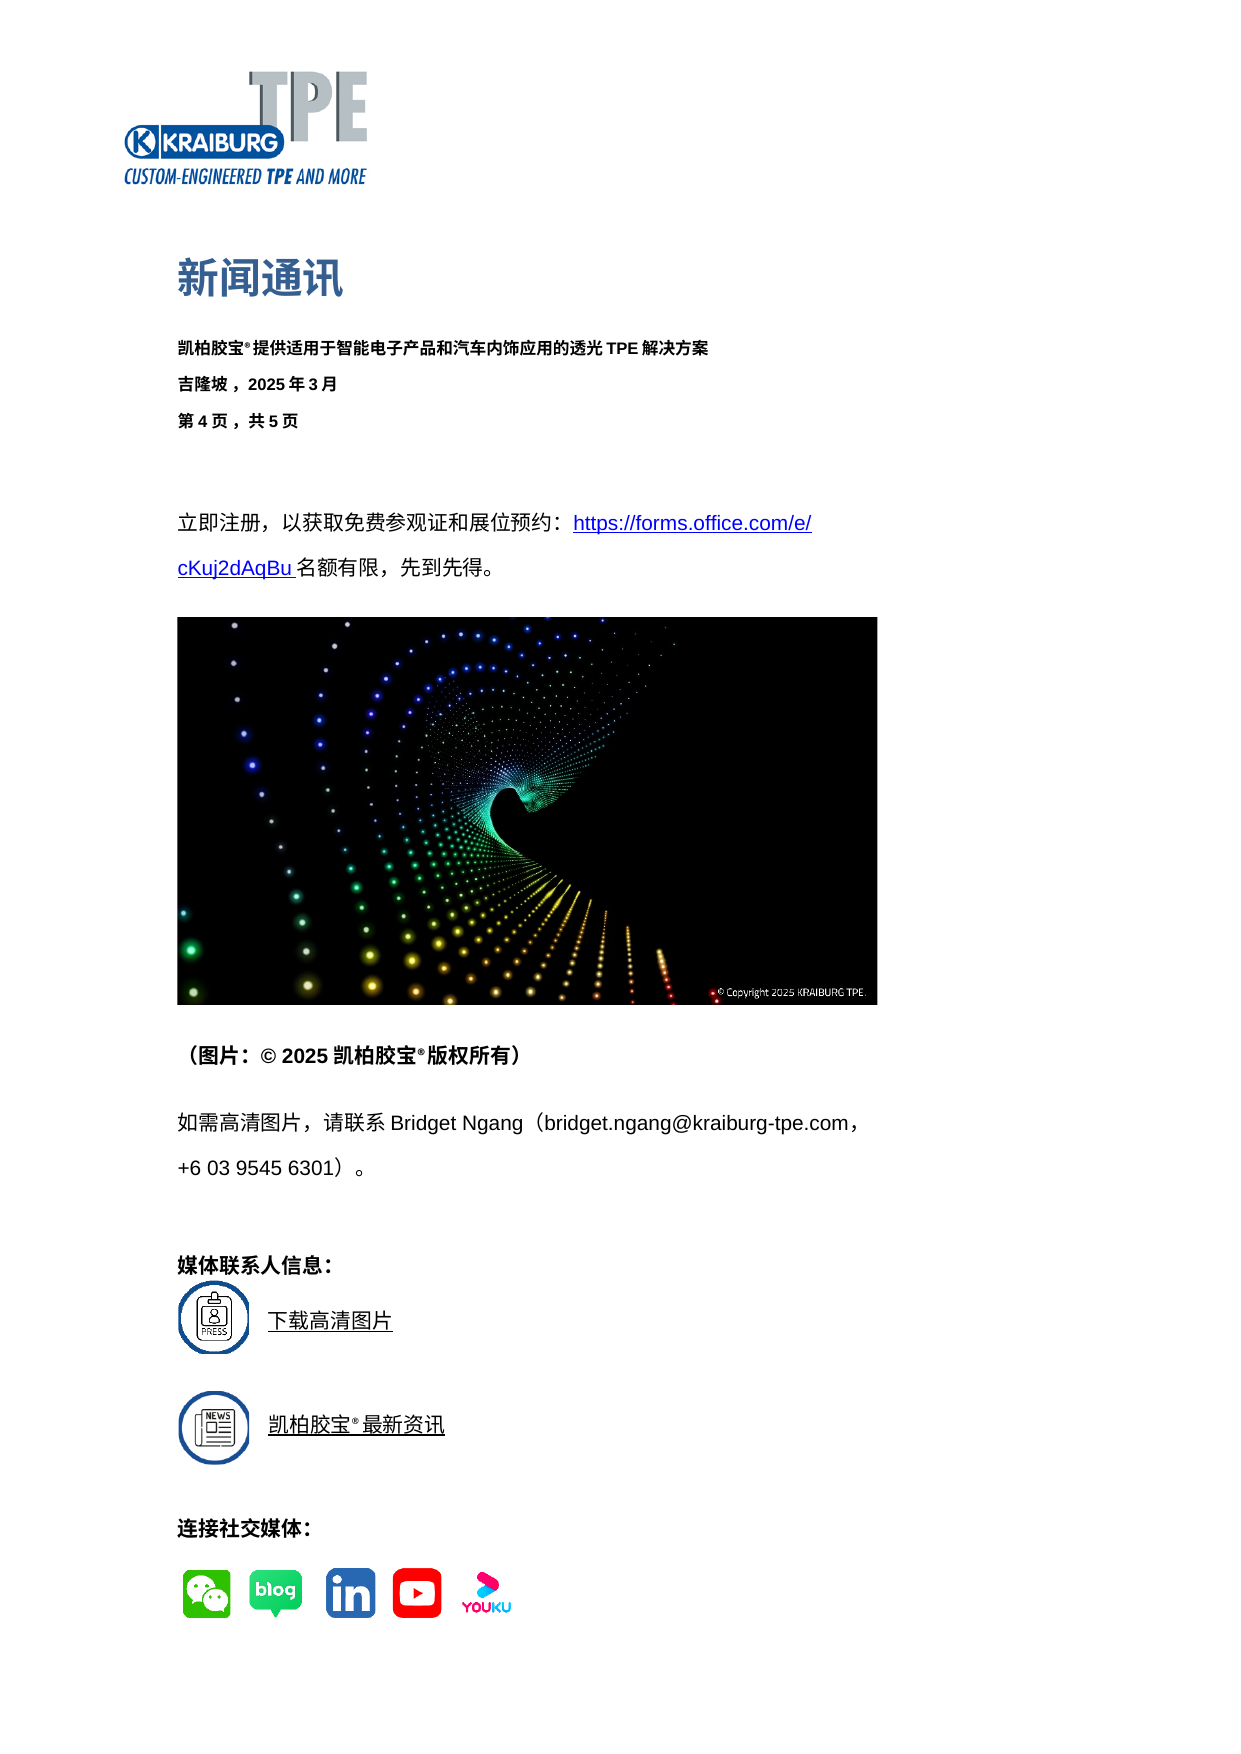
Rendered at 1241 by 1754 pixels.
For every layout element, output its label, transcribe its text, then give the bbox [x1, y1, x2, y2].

text 连接社交媒体： [177, 1512, 886, 1542]
picture [176, 1280, 249, 1353]
text 立即注册，以获取免费参观证和展位预约：https://forms.office.com/e/cKuj2dAqBu名额有限，先到先得。 [177, 506, 886, 582]
picture [183, 1570, 231, 1618]
text 凯柏胶宝®最新资讯 [249, 1408, 886, 1438]
text 下载高清图片 [249, 1304, 886, 1335]
picture [326, 1568, 376, 1618]
text 媒体联系人信息： [177, 1249, 886, 1279]
picture [112, 55, 379, 200]
text （图片：© 2025 凯柏胶宝®版权所有） [177, 1040, 886, 1070]
picture [177, 617, 878, 1005]
picture [392, 1568, 442, 1618]
picture [177, 1391, 249, 1463]
picture [247, 1569, 303, 1618]
text 如需高清图片，请联系 Bridget Ngang（bridget.ngang@kraiburg-tpe.com，+6 03 9545 6301）。 [177, 1106, 886, 1181]
picture [453, 1567, 519, 1618]
